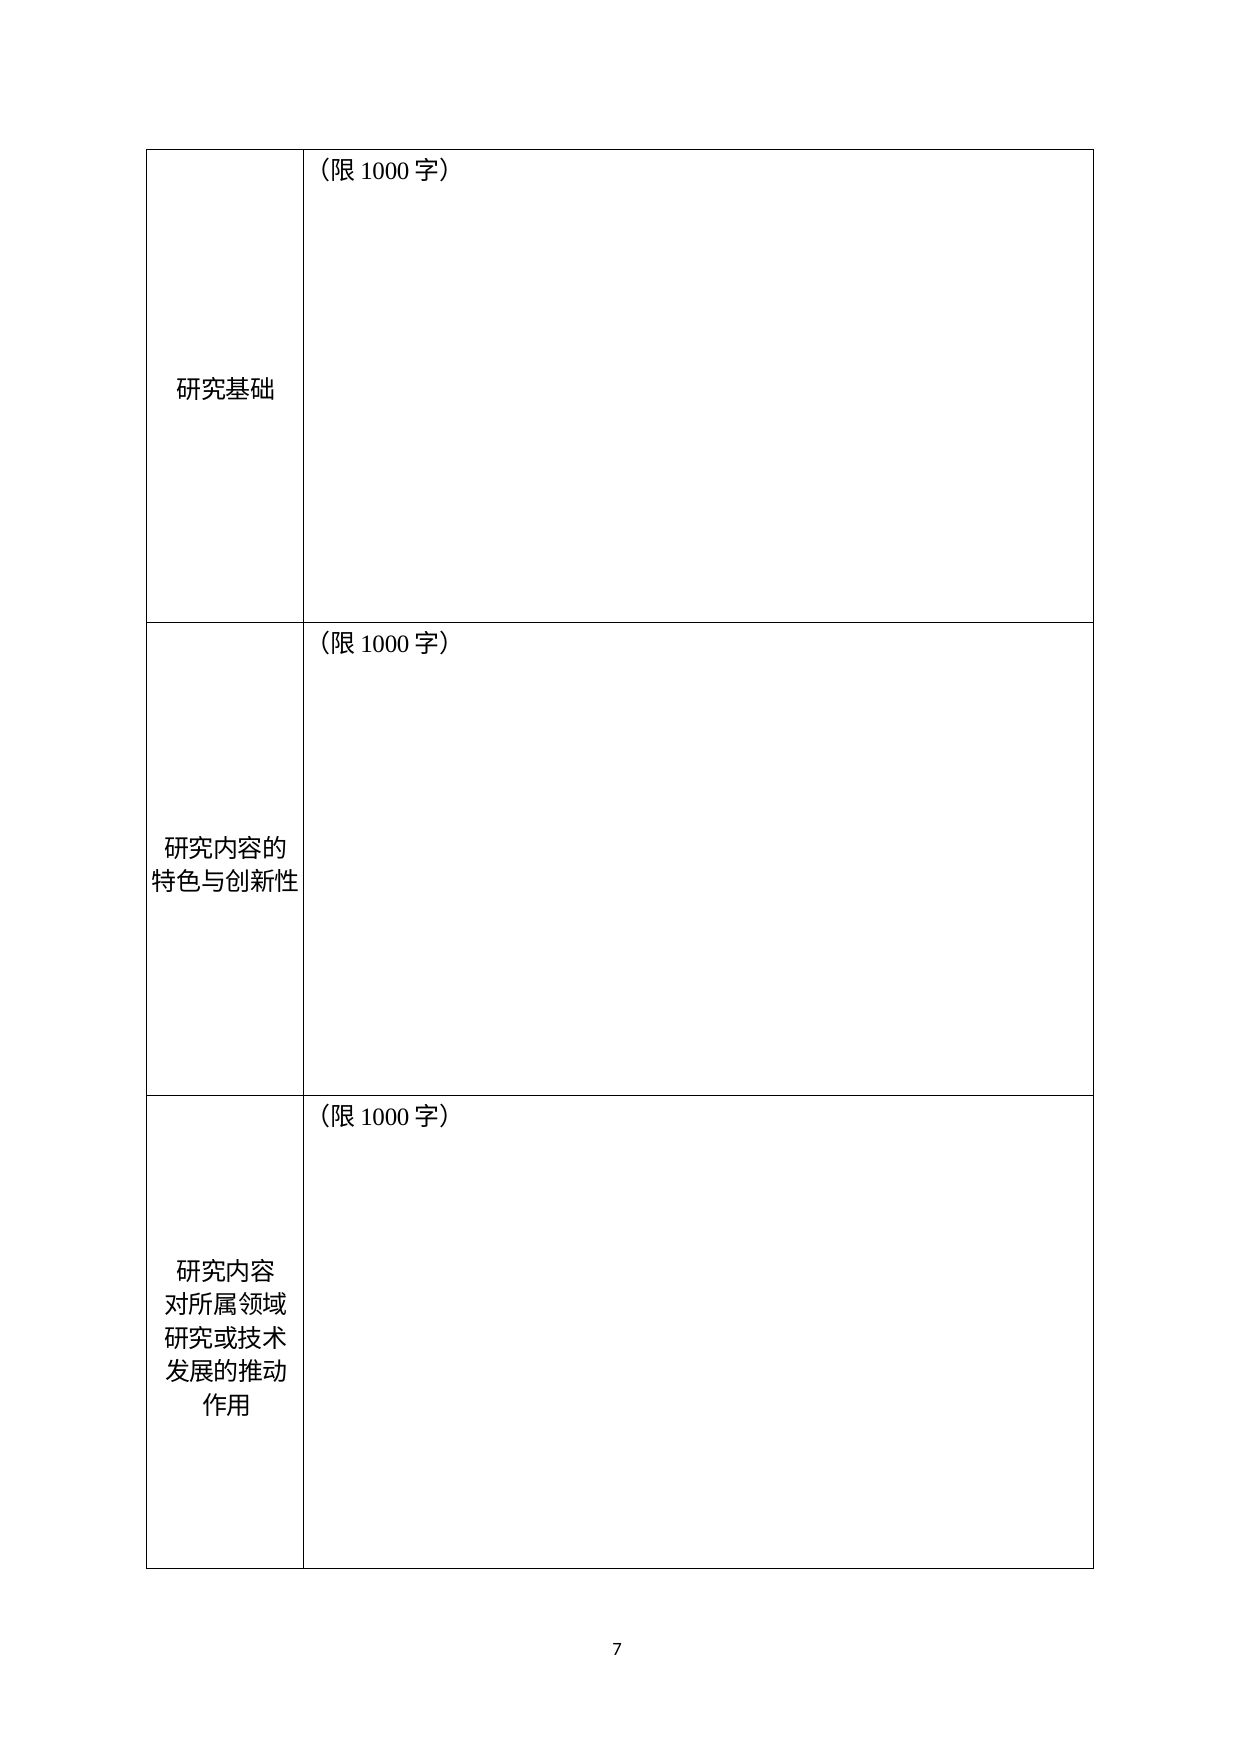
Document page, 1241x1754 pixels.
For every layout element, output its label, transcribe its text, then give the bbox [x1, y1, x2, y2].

table_header 研究基础 [147, 150, 303, 622]
table_cell （限1000字） [304, 623, 1093, 1095]
table_cell （限1000字） [304, 1096, 1093, 1568]
table_cell 研究内容的特色与创新性 [147, 623, 303, 1095]
table_header （限1000字） [304, 150, 1093, 622]
table_cell 研究内容 对所属领域 研究或技术 发展的推动 作用 [147, 1096, 303, 1568]
